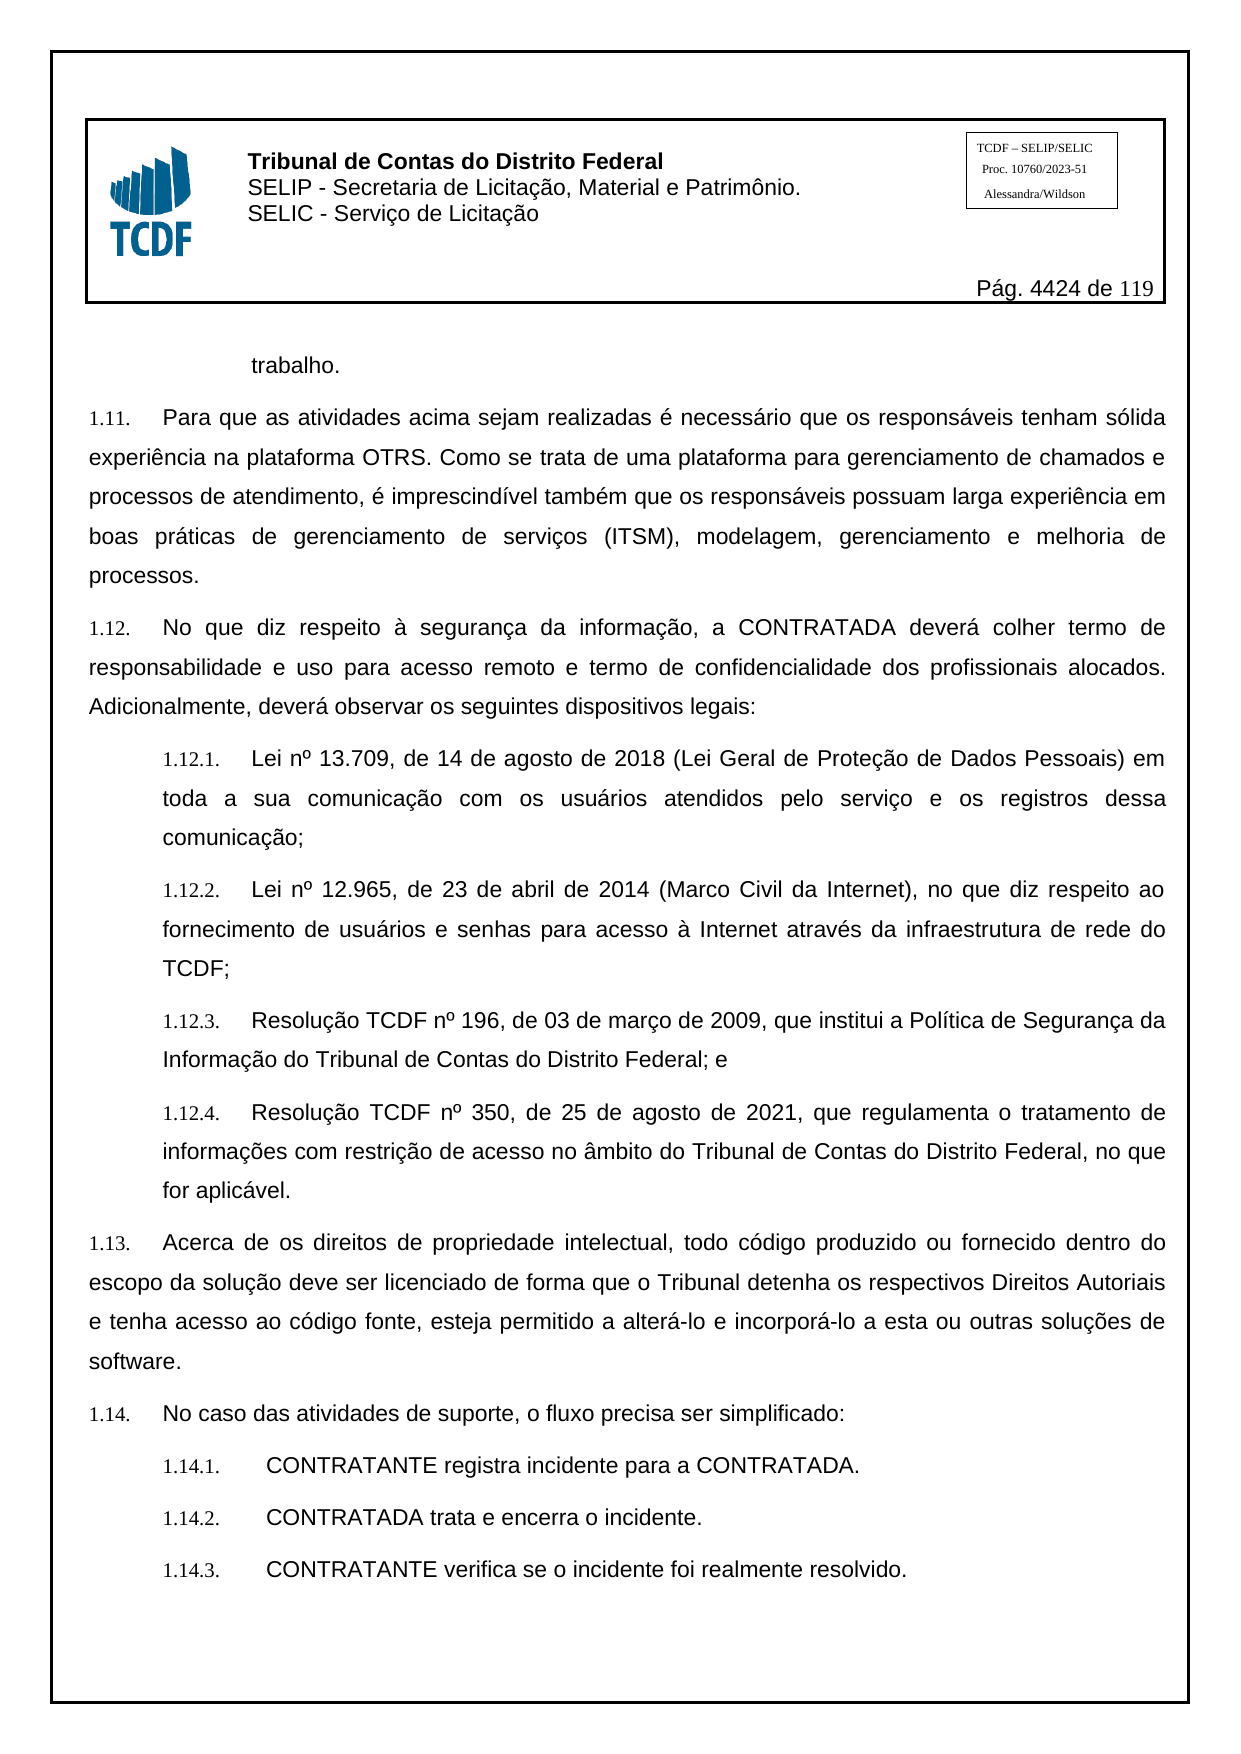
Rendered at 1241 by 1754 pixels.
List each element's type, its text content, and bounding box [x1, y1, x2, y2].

picture [95, 143, 206, 259]
list Para que as atividades acima sejam realizadas é necessário que os responsáveis tenham sólida experiência na plataforma OTRS. Como se trata de uma plataforma para gerenciamento de chamados e processos de atendimento, é imprescindível também que os responsáveis possuam larga experiência em boas práticas de gerenciamento de serviços (ITSM), modelagem, gerenciamento e melhoria de processos. [89, 404, 1167, 588]
list Acerca de os direitos de propriedade intelectual, todo código produzido ou fornecido dentro do escopo da solução deve ser licenciado de forma que o Tribunal detenha os respectivos Direitos Autoriais e tenha acesso ao código fonte, esteja permitido a alterá-lo e incorporá-lo a esta ou outras soluções de software. [89, 1229, 1167, 1374]
list Resolução TCDF nº 196, de 03 de março de 2009, que institui a Política de Segurança da Informação do Tribunal de Contas do Distrito Federal; e [162, 1007, 1167, 1073]
list Lei nº 13.709, de 14 de agosto de 2018 (Lei Geral de Proteção de Dados Pessoais) em toda a sua comunicação com os usuários atendidos pelo serviço e os registros dessa comunicação; [162, 745, 1167, 850]
list No que diz respeito à segurança da informação, a CONTRATADA deverá colher termo de responsabilidade e uso para acesso remoto e termo de confidencialidade dos profissionais alocados. Adicionalmente, deverá observar os seguintes dispositivos legais: [89, 614, 1167, 719]
list CONTRATANTE registra incidente para a CONTRATADA. [162, 1452, 1167, 1478]
list Resolução TCDF nº 350, de 25 de agosto de 2021, que regulamenta o tratamento de informações com restrição de acesso no âmbito do Tribunal de Contas do Distrito Federal, no que for aplicável. [162, 1098, 1167, 1204]
list CONTRATANTE verifica se o incidente foi realmente resolvido. [162, 1556, 1167, 1582]
list Lei nº 12.965, de 23 de abril de 2014 (Marco Civil da Internet), no que diz respeito ao fornecimento de usuários e senhas para acesso à Internet através da infraestrutura de rede do TCDF; [162, 876, 1167, 981]
list No caso das atividades de suporte, o fluxo precisa ser simplificado: [89, 1400, 1167, 1426]
list CONTRATADA trata e encerra o incidente. [162, 1504, 1167, 1530]
